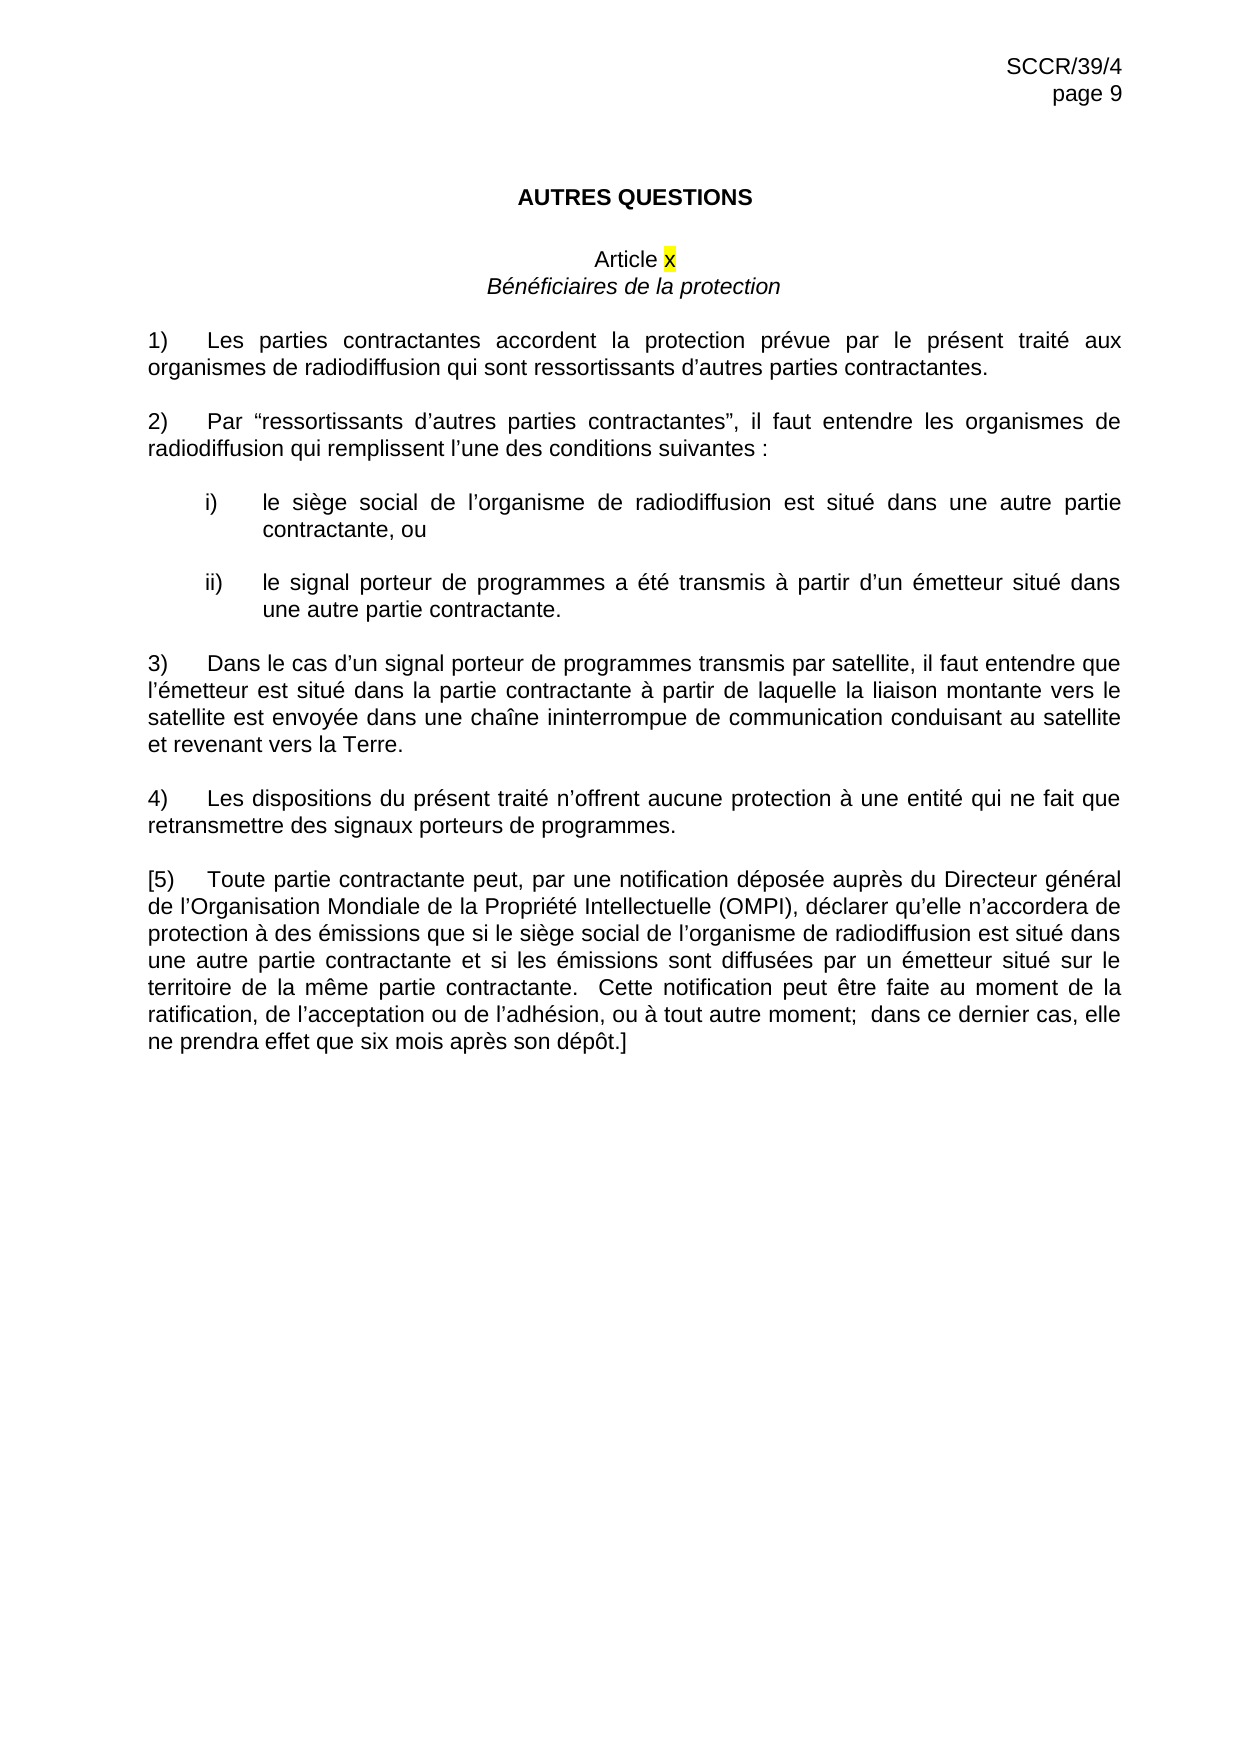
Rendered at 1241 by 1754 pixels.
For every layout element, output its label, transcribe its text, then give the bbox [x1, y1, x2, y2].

text Bénéficiaires de la protection [148, 272, 1122, 299]
text 4) Les dispositions du présent traité n’offrent aucune protection à une entité qui ne fait que retransmettre des signaux porteurs de programmes. [148, 784, 1122, 839]
text 1) Les parties contractantes accordent la protection prévue par le présent traité aux organismes de radiodiffusion qui sont ressortissants d’autres parties contractantes. [148, 326, 1122, 380]
text [5) Toute partie contractante peut, par une notification déposée auprès du Directeur général de l’Organisation Mondiale de la Propriété Intellectuelle (OMPI), déclarer qu’elle n’accordera de protection à des émissions que si le siège social de l’organisme de radiodiffusion est situé dans une autre partie contractante et si les émissions sont diffusées par un émetteur situé sur le territoire de la même partie contractante. Cette notification peut être faite au moment de la ratification, de l’acceptation ou de l’adhésion, ou à tout autre moment; dans ce dernier cas, elle ne prendra effet que six mois après son dépôt.] [148, 865, 1122, 1054]
text Article x [148, 245, 1122, 272]
text 3) Dans le cas d’un signal porteur de programmes transmis par satellite, il faut entendre que l’émetteur est situé dans la partie contractante à partir de laquelle la liaison montante vers le satellite est envoyée dans une chaîne ininterrompue de communication conduisant au satellite et revenant vers la Terre. [148, 649, 1122, 757]
text i) le siège social de l’organisme de radiodiffusion est situé dans une autre partie contractante, ou [205, 489, 1122, 543]
text 2) Par “ressortissants d’autres parties contractantes”, il faut entendre les organismes de radiodiffusion qui remplissent l’une des conditions suivantes : [148, 407, 1122, 462]
subtitle Autres questions [148, 183, 1122, 210]
text ii) le signal porteur de programmes a été transmis à partir d’un émetteur situé dans une autre partie contractante. [205, 568, 1122, 622]
